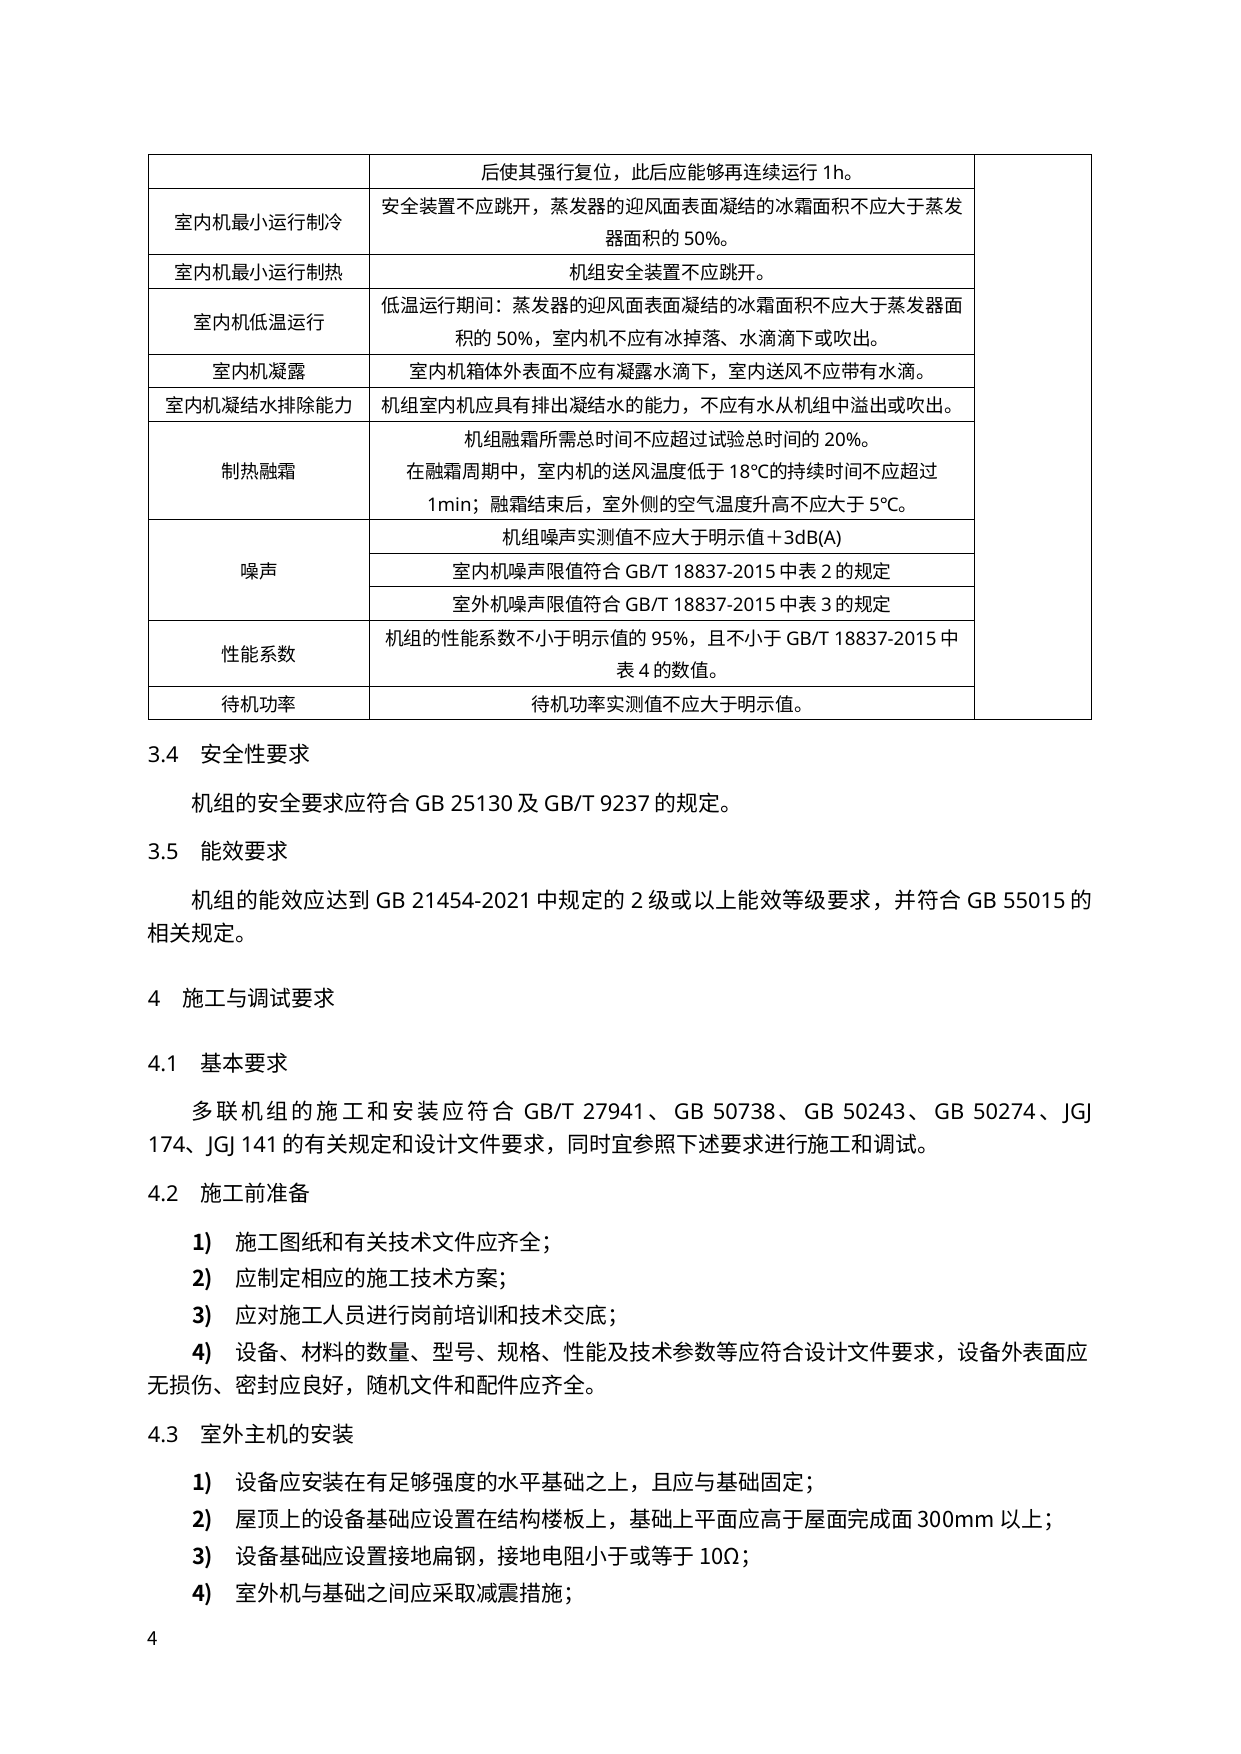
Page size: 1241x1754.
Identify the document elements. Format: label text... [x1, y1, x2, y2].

table_cell 机组的性能系数不小于明示值的95%，且不小于GB/T 18837-2015中表4的数值。 [370, 621, 974, 686]
table_cell 待机功率 [149, 687, 369, 719]
table_cell 机组融霜所需总时间不应超过试验总时间的20%。 在融霜周期中，室内机的送风温度低于18℃的持续时间不应超过1min；融霜结束后，室外侧的空气温度升高不应大于5℃。 [370, 422, 974, 519]
text 机组的安全要求应符合GB 25130及GB/T 9237的规定。 [148, 785, 1092, 818]
table_cell 性能系数 [149, 621, 369, 686]
table_cell 室外机噪声限值符合GB/T 18837-2015中表3的规定 [370, 587, 974, 620]
text 基本要求 [148, 1045, 1092, 1078]
table_cell 室内机凝结水排除能力 [149, 388, 369, 421]
list 设备基础应设置接地扁钢，接地电阻小于或等于10Ω； [148, 1539, 1092, 1571]
table_cell 低温运行期间：蒸发器的迎风面表面凝结的冰霜面积不应大于蒸发器面积的50%，室内机不应有冰掉落、水滴滴下或吹出。 [370, 289, 974, 353]
text 施工与调试要求 [148, 980, 1092, 1013]
list 屋顶上的设备基础应设置在结构楼板上，基础上平面应高于屋面完成面300mm以上； [148, 1502, 1092, 1534]
table_cell 室内机最小运行制热 [149, 255, 369, 287]
table_cell 制热融霜 [149, 422, 369, 519]
list 应对施工人员进行岗前培训和技术交底； [148, 1298, 1092, 1331]
text 施工前准备 [148, 1175, 1092, 1208]
list 设备、材料的数量、型号、规格、性能及技术参数等应符合设计文件要求，设备外表面应无损伤、密封应良好，随机文件和配件应齐全。 [148, 1335, 1092, 1400]
table_cell 室内机最小运行制冷 [149, 189, 369, 254]
table_cell 室内机凝露 [149, 355, 369, 387]
table_cell 室内机噪声限值符合GB/T 18837-2015中表2的规定 [370, 554, 974, 586]
text 多联机组的施工和安装应符合GB/T 27941、GB 50738、GB 50243、GB 50274、JGJ 174、JGJ 141的有关规定和设计文件要求，同时宜参照下述要求进行施工和调试。 [148, 1094, 1092, 1159]
text 室外主机的安装 [148, 1416, 1092, 1449]
list 设备应安装在有足够强度的水平基础之上，且应与基础固定； [148, 1465, 1092, 1497]
table_cell 机组室内机应具有排出凝结水的能力，不应有水从机组中溢出或吹出。 [370, 388, 974, 421]
table_cell 安全装置不应跳开，蒸发器的迎风面表面凝结的冰霜面积不应大于蒸发器面积的50%。 [370, 189, 974, 254]
table_cell 待机功率实测值不应大于明示值。 [370, 687, 974, 719]
text 安全性要求 [148, 737, 1092, 769]
table_cell 机组安全装置不应跳开。 [370, 255, 974, 287]
table_cell 室内机箱体外表面不应有凝露水滴下，室内送风不应带有水滴。 [370, 355, 974, 387]
text 机组的能效应达到GB 21454-2021中规定的2级或以上能效等级要求，并符合GB 55015的相关规定。 [148, 883, 1092, 948]
table_cell 室内机低温运行 [149, 289, 369, 353]
list 室外机与基础之间应采取减震措施； [148, 1576, 1092, 1608]
table_cell 噪声 [149, 520, 369, 620]
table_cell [370, 155, 974, 188]
list 施工图纸和有关技术文件应齐全； [148, 1224, 1092, 1257]
text 能效要求 [148, 834, 1092, 867]
table_cell 机组噪声实测值不应大于明示值＋3dB(A) [370, 520, 974, 553]
list 应制定相应的施工技术方案； [148, 1261, 1092, 1293]
